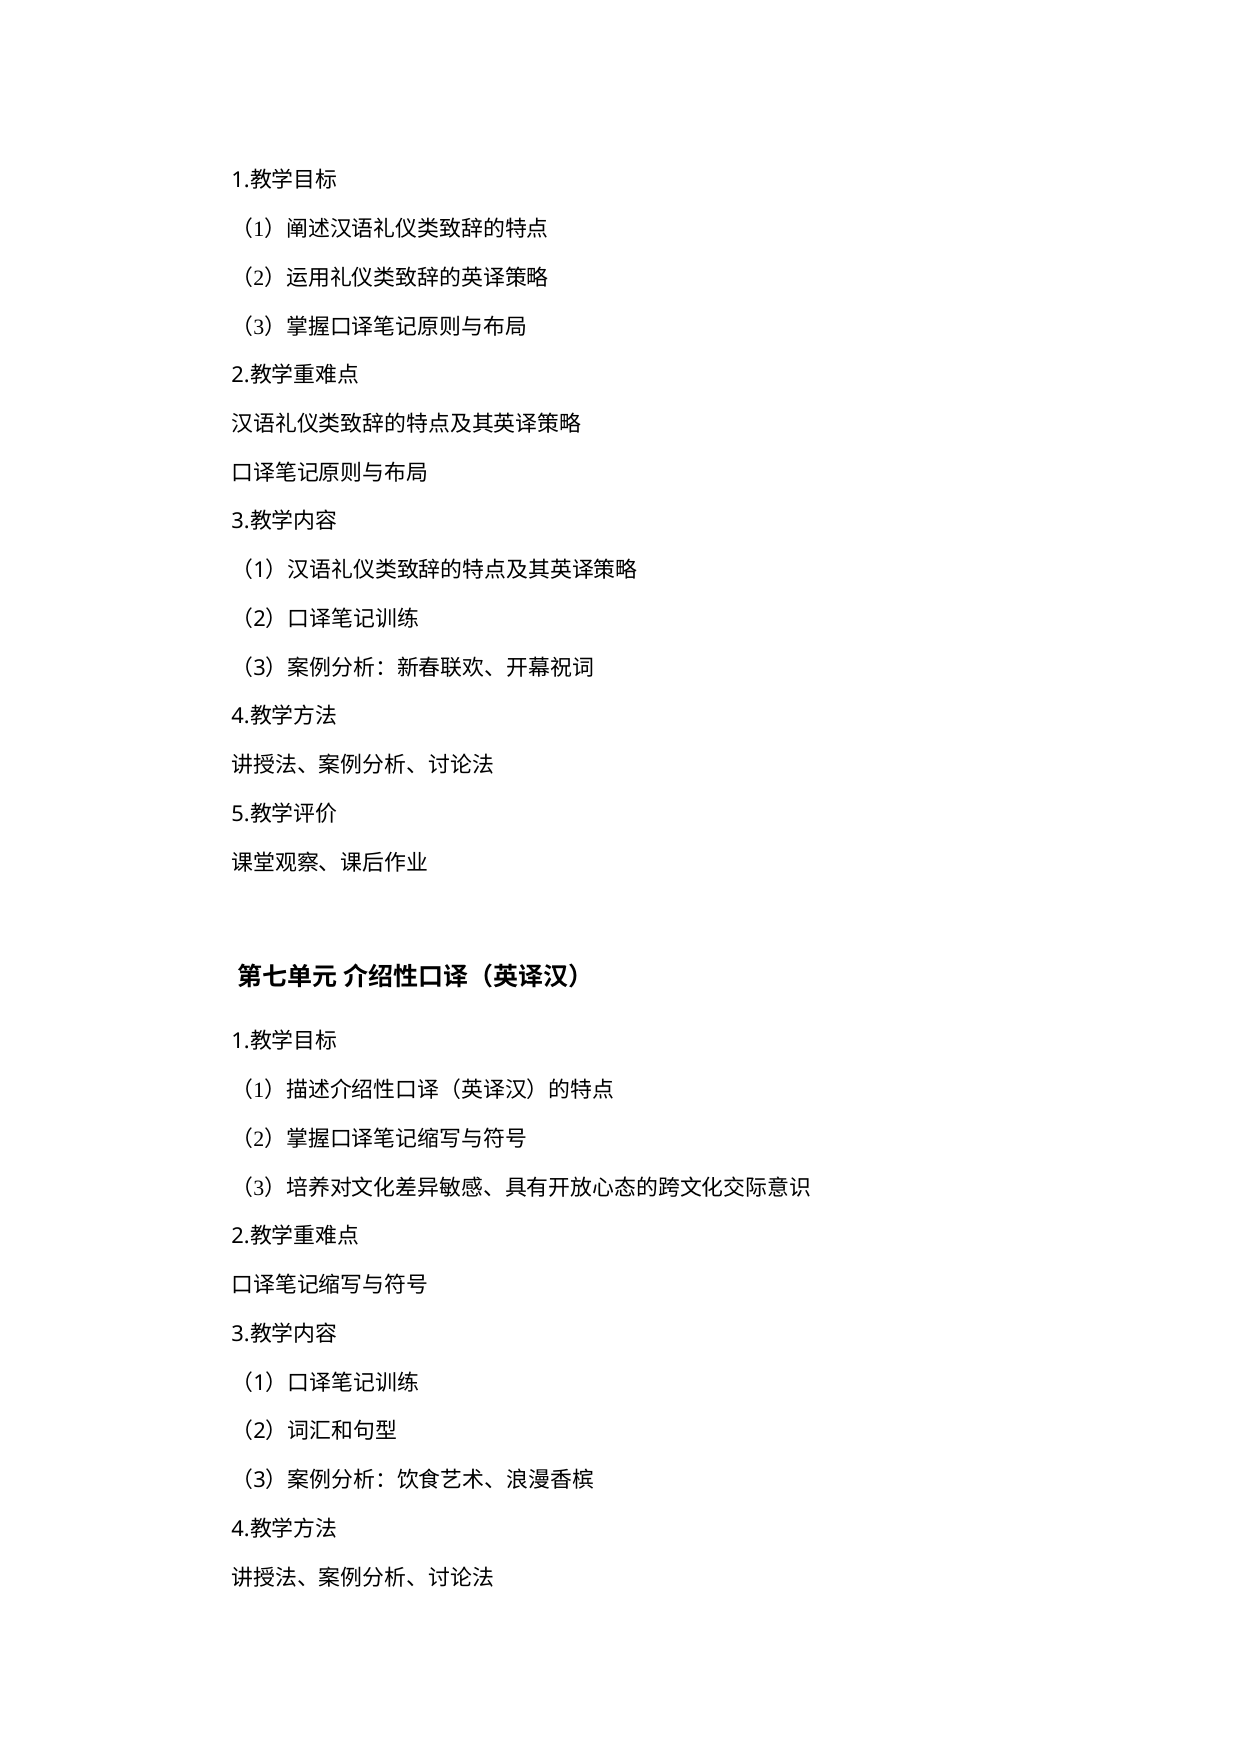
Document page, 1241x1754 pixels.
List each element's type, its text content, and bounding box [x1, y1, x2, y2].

text 讲授法、案例分析、讨论法 [187, 747, 1053, 779]
text （1）描述介绍性口译（英译汉）的特点 [187, 1072, 1053, 1104]
text （3）培养对文化差异敏感、具有开放心态的跨文化交际意识 [187, 1169, 1053, 1202]
text 1.教学目标 [187, 1023, 1053, 1056]
text （1）口译笔记训练 [187, 1364, 1053, 1397]
text （3）案例分析：新春联欢、开幕祝词 [187, 649, 1053, 682]
text （2）运用礼仪类致辞的英译策略 [187, 259, 1053, 292]
text 口译笔记缩写与符号 [187, 1267, 1053, 1299]
text （2）掌握口译笔记缩写与符号 [187, 1121, 1053, 1153]
text （2）词汇和句型 [187, 1413, 1053, 1446]
text 3.教学内容 [187, 1316, 1053, 1348]
text 第七单元 介绍性口译（英译汉） [187, 942, 1053, 1007]
text （3）掌握口译笔记原则与布局 [187, 308, 1053, 341]
text 2.教学重难点 [187, 357, 1053, 389]
text 口译笔记原则与布局 [187, 454, 1053, 487]
text 汉语礼仪类致辞的特点及其英译策略 [187, 406, 1053, 438]
text 4.教学方法 [187, 1511, 1053, 1543]
text 讲授法、案例分析、讨论法 [187, 1559, 1053, 1592]
text 课堂观察、课后作业 [187, 844, 1053, 877]
text （3）案例分析：饮食艺术、浪漫香槟 [187, 1462, 1053, 1494]
text 1.教学目标 [187, 162, 1053, 194]
text （2）口译笔记训练 [187, 601, 1053, 633]
text （1）汉语礼仪类致辞的特点及其英译策略 [187, 552, 1053, 584]
text 3.教学内容 [187, 503, 1053, 536]
text 4.教学方法 [187, 698, 1053, 731]
text 2.教学重难点 [187, 1218, 1053, 1251]
text 5.教学评价 [187, 796, 1053, 828]
text （1）阐述汉语礼仪类致辞的特点 [187, 211, 1053, 243]
